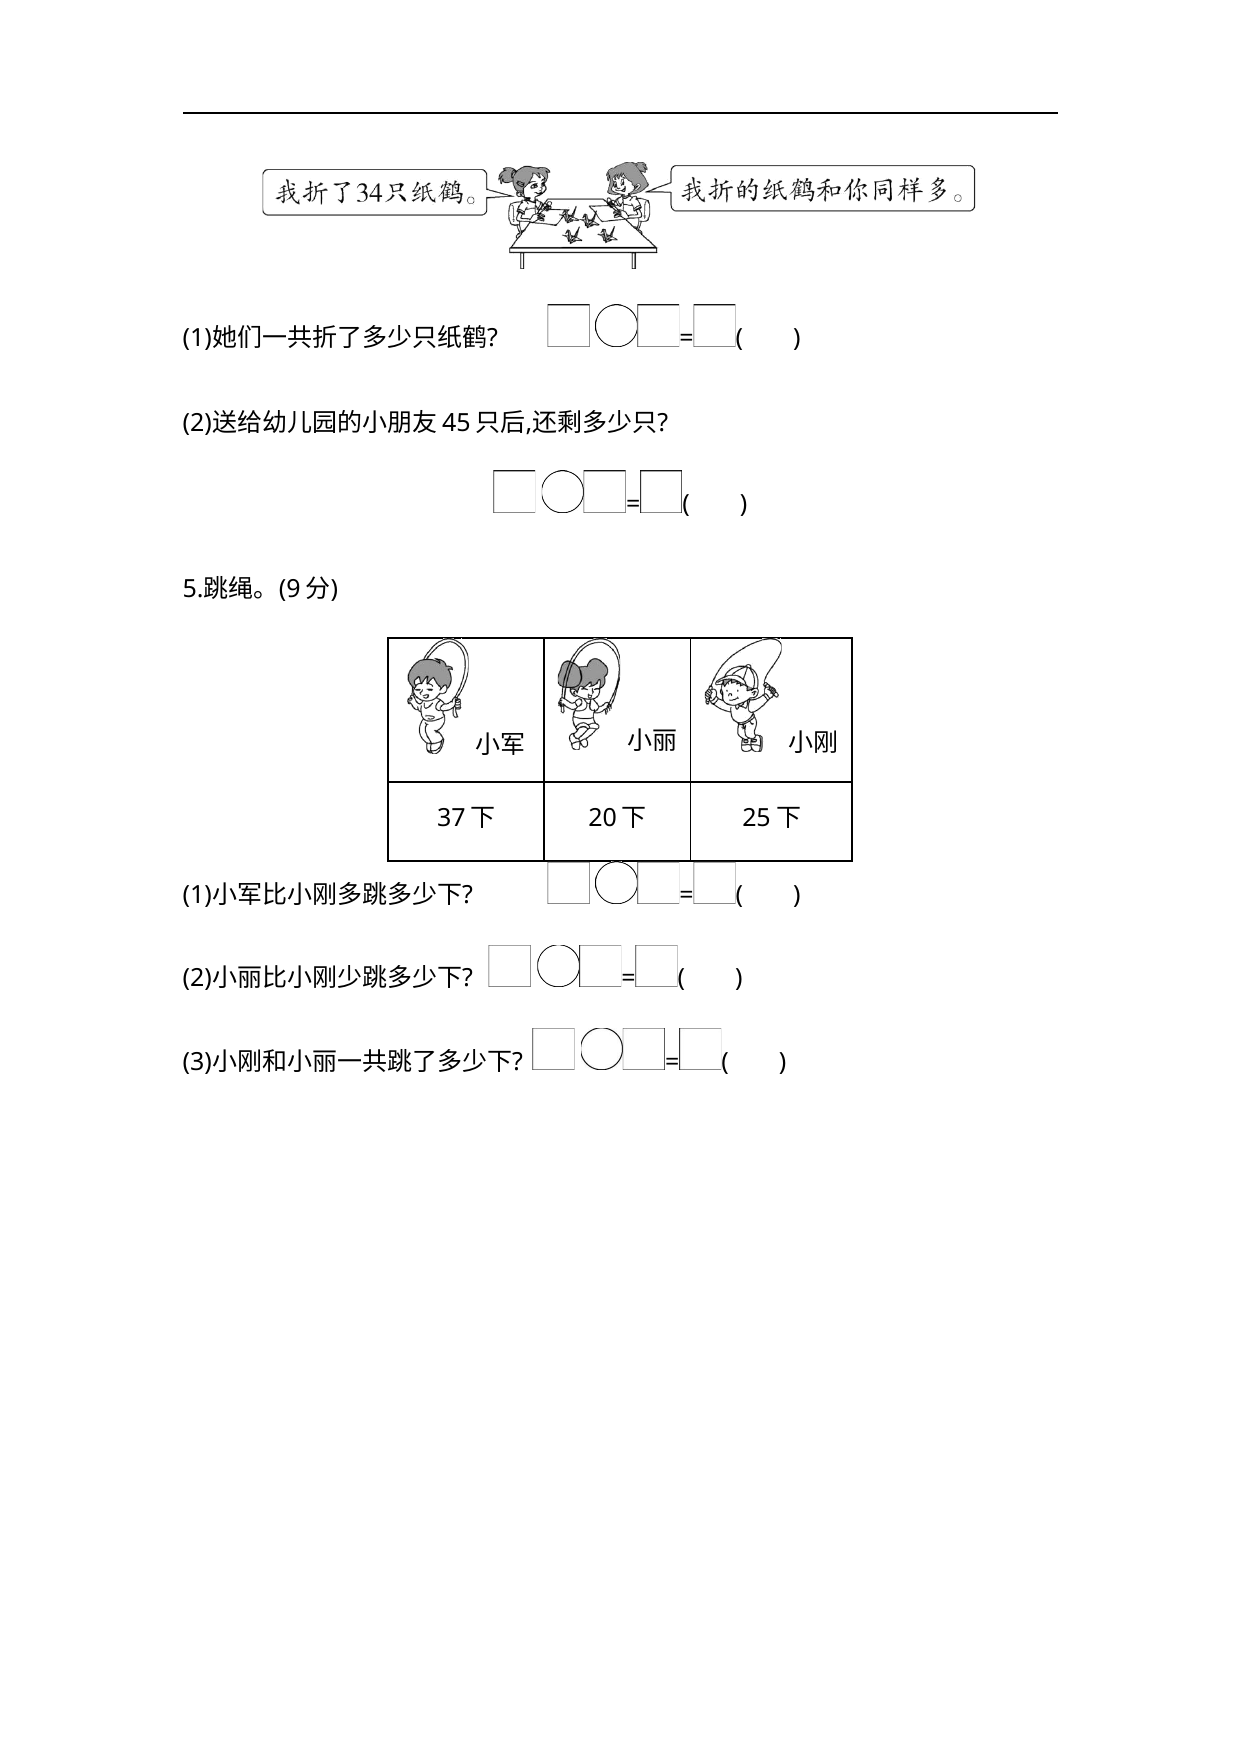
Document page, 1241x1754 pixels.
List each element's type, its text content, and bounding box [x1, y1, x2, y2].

text =( ) [182, 471, 1058, 536]
picture [262, 162, 978, 269]
text (3)小刚和小丽一共跳了多少下? =( ) [182, 1028, 1058, 1093]
table_cell 25下 [691, 783, 851, 860]
picture [693, 861, 736, 904]
picture [488, 945, 531, 987]
picture [547, 304, 590, 347]
picture [595, 304, 680, 347]
picture [532, 1028, 575, 1070]
text (2)送给幼儿园的小朋友45只后,还剩多少只? [182, 388, 1058, 453]
picture [640, 470, 682, 513]
picture [493, 470, 536, 513]
table_cell 20下 [545, 783, 690, 860]
text 5.跳绳。(9分) [182, 554, 1058, 619]
picture [581, 1028, 665, 1070]
table_header 小刚 [691, 639, 851, 781]
table_header 小丽 [545, 639, 690, 781]
picture [693, 304, 736, 347]
picture [595, 861, 680, 904]
picture [407, 638, 469, 754]
table_header 小军 [389, 639, 543, 781]
picture [635, 945, 678, 987]
picture [704, 638, 782, 752]
text (2)小丽比小刚少跳多少下? =( ) [182, 945, 1058, 1010]
table_cell 37下 [389, 783, 543, 860]
picture [679, 1028, 722, 1070]
text (1)她们一共折了多少只纸鹤? =( ) [182, 304, 1058, 369]
picture [547, 861, 590, 904]
picture [537, 945, 622, 987]
text (1)小军比小刚多跳多少下? =( ) [182, 862, 1058, 927]
picture [541, 470, 626, 513]
picture [557, 638, 621, 750]
